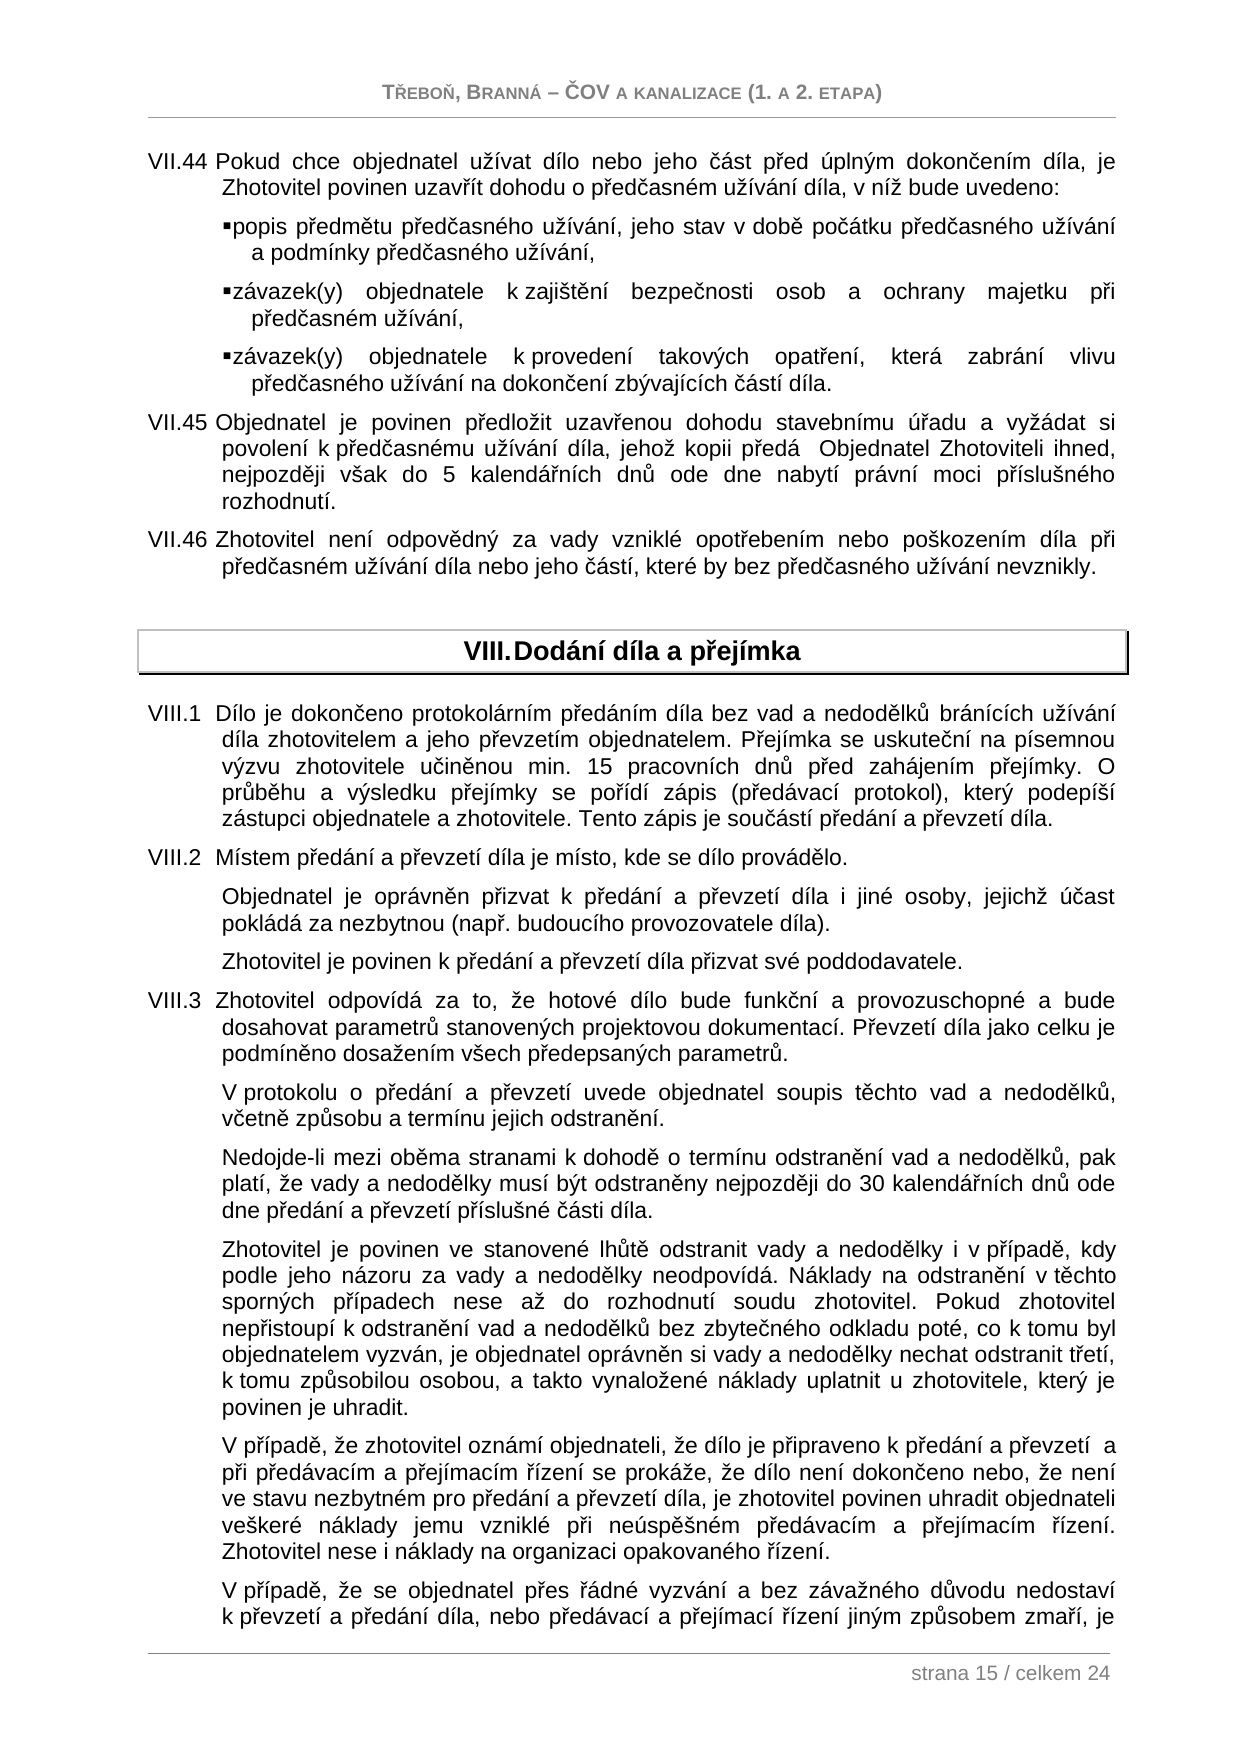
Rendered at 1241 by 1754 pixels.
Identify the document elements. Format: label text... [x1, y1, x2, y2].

text Nedojde-li mezi oběma stranami k dohodě o termínu odstranění vad a nedodělků, pak platí, že vady a nedodělky musí být odstraněny nejpozději do 30 kalendářních dnů ode dne předání a převzetí příslušné části díla. [222, 1144, 1116, 1223]
text Zhotovitel je povinen ve stanovené lhůtě odstranit vady a nedodělky i v případě, kdy podle jeho názoru za vady a nedodělky neodpovídá. Náklady na odstranění v těchto sporných případech nese až do rozhodnutí soudu zhotovitel. Pokud zhotovitel nepřistoupí k odstranění vad a nedodělků bez zbytečného odkladu poté, co k tomu byl objednatelem vyzván, je objednatel oprávněn si vady a nedodělky nechat odstranit třetí, k tomu způsobilou osobou, a takto vynaložené náklady uplatnit u zhotovitele, který je povinen je uhradit. [222, 1236, 1116, 1420]
subtitle Dodání díla a přejímka [139, 631, 1125, 671]
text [222, 1577, 1116, 1629]
text Zhotovitel je povinen k předání a převzetí díla přizvat své poddodavatele. [222, 948, 1116, 975]
list Dílo je dokončeno protokolárním předáním díla bez vad a nedodělků bránících užívání díla zhotovitelem a jeho převzetím objednatelem. Přejímka se uskuteční na písemnou výzvu zhotovitele učiněnou min. 15 pracovních dnů před zahájením přejímky. O průběhu a výsledku přejímky se pořídí zápis (předávací protokol), který podepíší zástupci objednatele a zhotovitele. Tento zápis je součástí předání a převzetí díla. [148, 700, 1116, 832]
list popis předmětu předčasného užívání, jeho stav v době počátku předčasného užívání a podmínky předčasného užívání, [222, 213, 1116, 266]
text V případě, že zhotovitel oznámí objednateli, že dílo je připraveno k předání a převzetí a při předávacím a přejímacím řízení se prokáže, že dílo není dokončeno nebo, že není ve stavu nezbytném pro předání a převzetí díla, je zhotovitel povinen uhradit objednateli veškeré náklady jemu vzniklé při neúspěšném předávacím a přejímacím řízení. Zhotovitel nese i náklady na organizaci opakovaného řízení. [222, 1432, 1116, 1564]
list Objednatel je povinen předložit uzavřenou dohodu stavebnímu úřadu a vyžádat si povolení k předčasnému užívání díla, jehož kopii předá Objednatel Zhotoviteli ihned, nejpozději však do 5 kalendářních dnů ode dne nabytí právní moci příslušného rozhodnutí. [148, 408, 1116, 514]
list závazek(y) objednatele k zajištění bezpečnosti osob a ochrany majetku při předčasném užívání, [222, 278, 1116, 331]
list Místem předání a převzetí díla je místo, kde se dílo provádělo. [148, 844, 1116, 871]
text Objednatel je oprávněn přizvat k předání a převzetí díla i jiné osoby, jejichž účast pokládá za nezbytnou (např. budoucího provozovatele díla). [222, 883, 1116, 936]
list Zhotovitel odpovídá za to, že hotové dílo bude funkční a provozuschopné a bude dosahovat parametrů stanovených projektovou dokumentací. Převzetí díla jako celku je podmíněno dosažením všech předepsaných parametrů. [148, 987, 1116, 1066]
list závazek(y) objednatele k provedení takových opatření, která zabrání vlivu předčasného užívání na dokončení zbývajících částí díla. [222, 343, 1116, 396]
text V protokolu o předání a převzetí uvede objednatel soupis těchto vad a nedodělků, včetně způsobu a termínu jejich odstranění. [222, 1079, 1116, 1131]
list Pokud chce objednatel užívat dílo nebo jeho část před úplným dokončením díla, je Zhotovitel povinen uzavřít dohodu o předčasném užívání díla, v níž bude uvedeno: [148, 148, 1116, 200]
list Zhotovitel není odpovědný za vady vzniklé opotřebením nebo poškozením díla při předčasném užívání díla nebo jeho částí, které by bez předčasného užívání nevznikly. [148, 526, 1116, 579]
